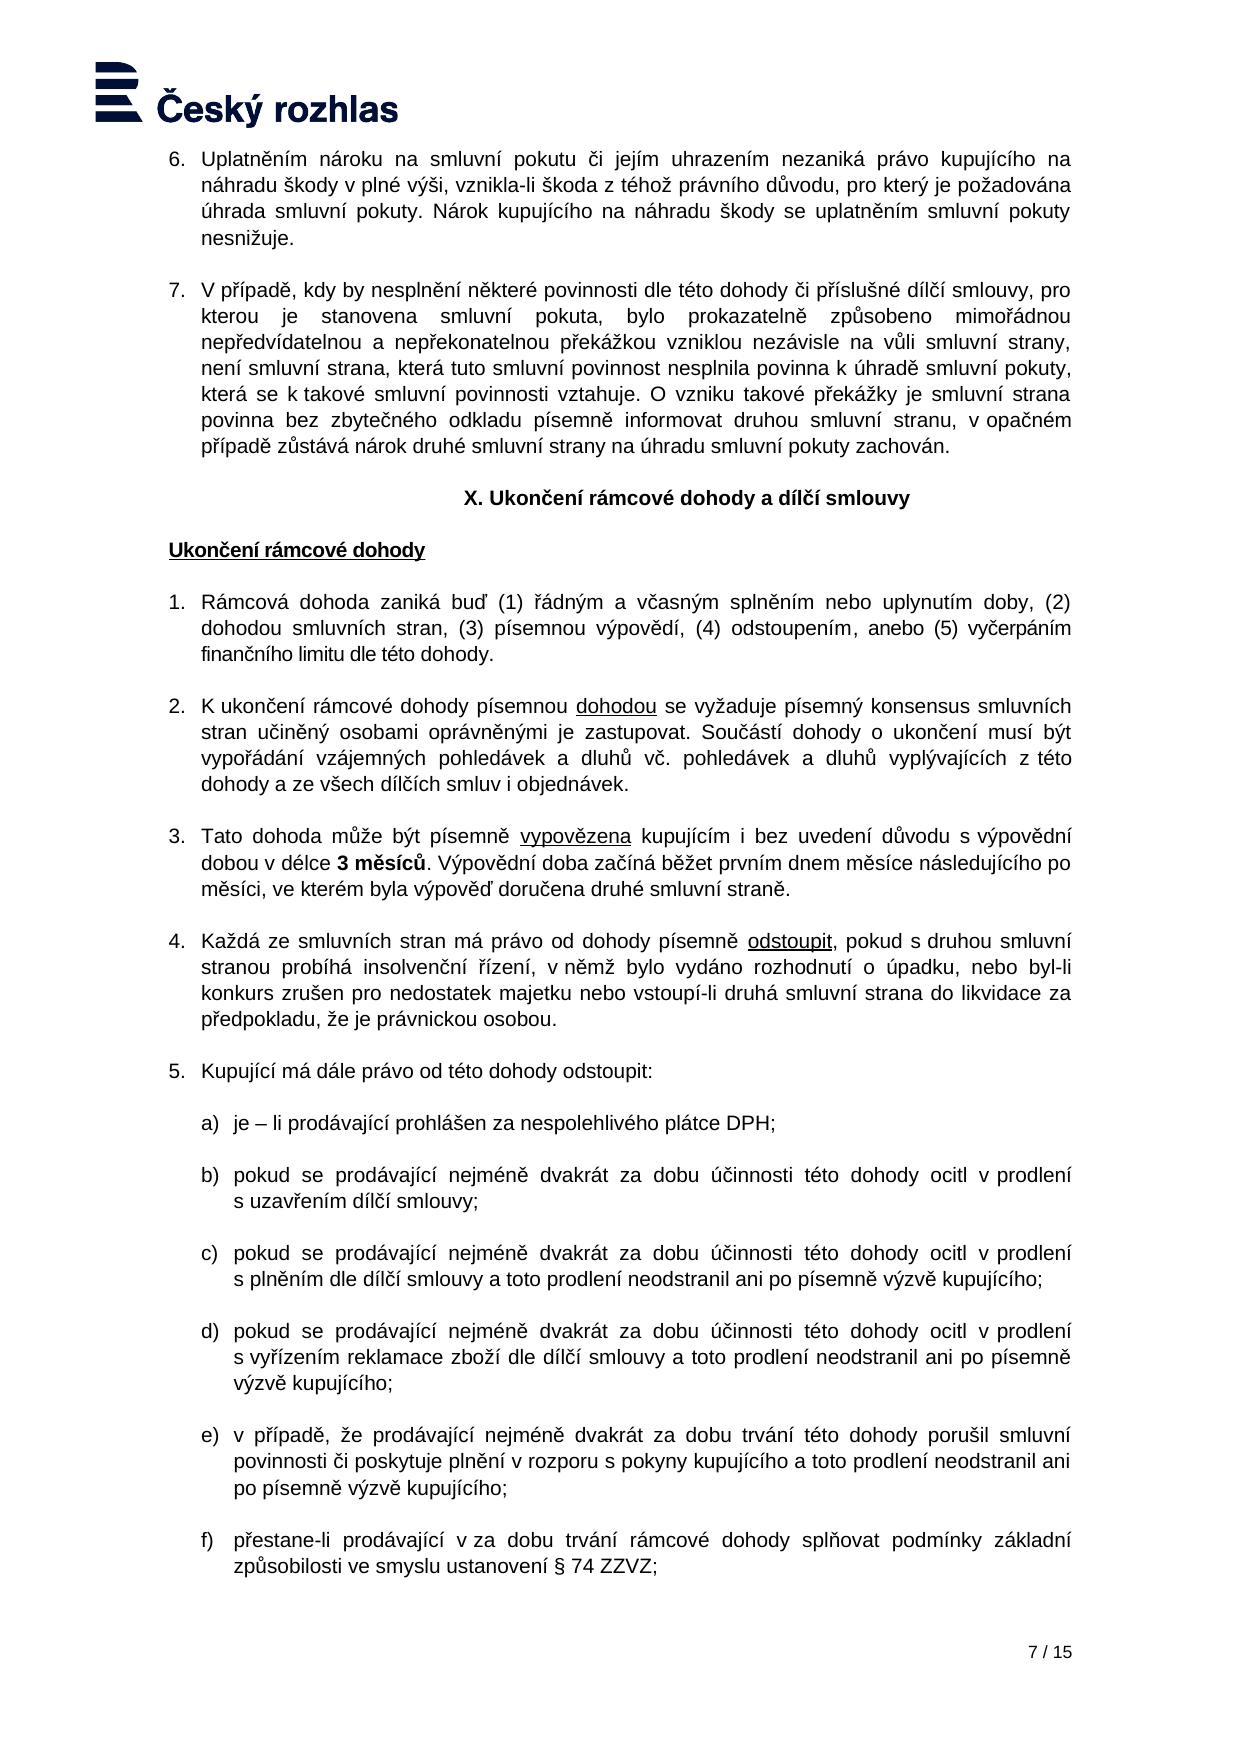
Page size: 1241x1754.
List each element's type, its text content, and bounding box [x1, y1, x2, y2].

list Kupující má dále právo od této dohody odstoupit: [168, 1057, 1072, 1083]
list je – li prodávající prohlášen za nespolehlivého plátce DPH; [201, 1109, 1072, 1136]
subtitle Ukončení rámcové dohody a dílčí smlouvy [464, 484, 1072, 511]
picture [95, 62, 398, 128]
list Rámcová dohoda zaniká buď (1) řádným a včasným splněním nebo uplynutím doby, (2) dohodou smluvních stran, (3) písemnou výpovědí, (4) odstoupením, anebo (5) vyčerpáním finančního limitu dle této dohody. [168, 589, 1072, 667]
list v případě, že prodávající nejméně dvakrát za dobu trvání této dohody porušil smluvní povinnosti či poskytuje plnění v rozporu s pokyny kupujícího a toto prodlení neodstranil ani po písemně výzvě kupujícího; [201, 1422, 1072, 1500]
list K ukončení rámcové dohody písemnou dohodou se vyžaduje písemný konsensus smluvních stran učiněný osobami oprávněnými je zastupovat. Součástí dohody o ukončení musí být vypořádání vzájemných pohledávek a dluhů vč. pohledávek a dluhů vyplývajících z této dohody a ze všech dílčích smluv i objednávek. [168, 693, 1072, 797]
list V případě, kdy by nesplnění některé povinnosti dle této dohody či příslušné dílčí smlouvy, pro kterou je stanovena smluvní pokuta, bylo prokazatelně způsobeno mimořádnou nepředvídatelnou a nepřekonatelnou překážkou vzniklou nezávisle na vůli smluvní strany, není smluvní strana, která tuto smluvní povinnost nesplnila povinna k úhradě smluvní pokuty, která se k takové smluvní povinnosti vztahuje. O vzniku takové překážky je smluvní strana povinna bez zbytečného odkladu písemně informovat druhou smluvní stranu, v opačném případě zůstává nárok druhé smluvní strany na úhradu smluvní pokuty zachován. [168, 276, 1072, 458]
list Ukončení rámcové dohody [168, 537, 1072, 563]
list pokud se prodávající nejméně dvakrát za dobu účinnosti této dohody ocitl v prodlení s vyřízením reklamace zboží dle dílčí smlouvy a toto prodlení neodstranil ani po písemně výzvě kupujícího; [201, 1318, 1072, 1396]
list pokud se prodávající nejméně dvakrát za dobu účinnosti této dohody ocitl v prodlení s plněním dle dílčí smlouvy a toto prodlení neodstranil ani po písemně výzvě kupujícího; [201, 1240, 1072, 1292]
list přestane-li prodávající v za dobu trvání rámcové dohody splňovat podmínky základní způsobilosti ve smyslu ustanovení § 74 ZZVZ; [201, 1526, 1072, 1578]
list Tato dohoda může být písemně vypovězena kupujícím i bez uvedení důvodu s výpovědní dobou v délce 3 měsíců. Výpovědní doba začíná běžet prvním dnem měsíce následujícího po měsíci, ve kterém byla výpověď doručena druhé smluvní straně. [168, 823, 1072, 901]
list Každá ze smluvních stran má právo od dohody písemně odstoupit, pokud s druhou smluvní stranou probíhá insolvenční řízení, v němž bylo vydáno rozhodnutí o úpadku, nebo byl-li konkurs zrušen pro nedostatek majetku nebo vstoupí-li druhá smluvní strana do likvidace za předpokladu, že je právnickou osobou. [168, 927, 1072, 1031]
list pokud se prodávající nejméně dvakrát za dobu účinnosti této dohody ocitl v prodlení s uzavřením dílčí smlouvy; [201, 1162, 1072, 1214]
list Uplatněním nároku na smluvní pokutu či jejím uhrazením nezaniká právo kupujícího na náhradu škody v plné výši, vznikla-li škoda z téhož právního důvodu, pro který je požadována úhrada smluvní pokuty. Nárok kupujícího na náhradu škody se uplatněním smluvní pokuty nesnižuje. [168, 146, 1072, 250]
